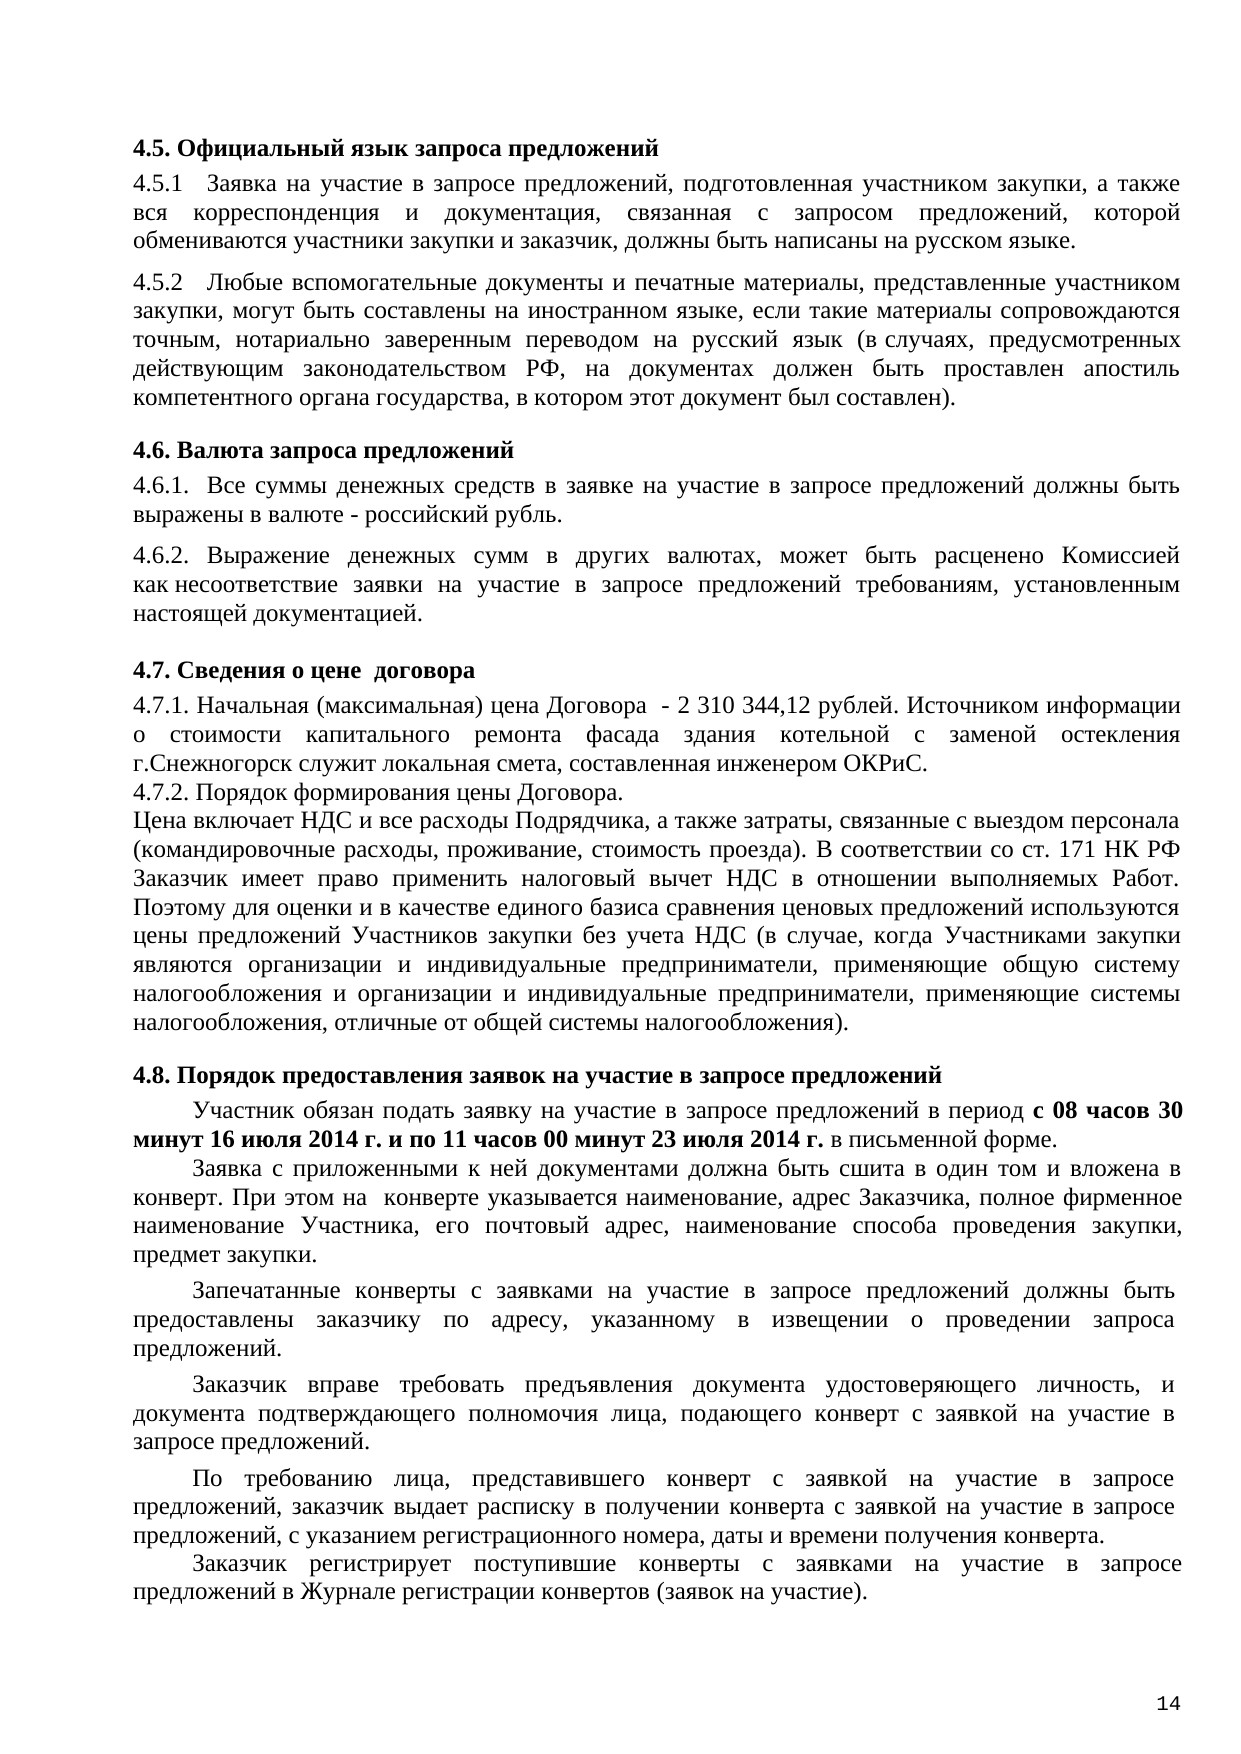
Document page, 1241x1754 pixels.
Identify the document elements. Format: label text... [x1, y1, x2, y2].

text Заказчик вправе требовать предъявления документа удостоверяющего личность, и документа подтверждающего полномочия лица, подающего конверт с заявкой на участие в запросе предложений. [133, 1369, 1176, 1455]
subtitle 4.8. Порядок предоставления заявок на участие в запросе предложений [133, 1060, 1181, 1089]
subtitle 4.7. Сведения о цене договора [133, 655, 1181, 684]
subtitle 4.5. Официальный язык запроса предложений [133, 133, 1181, 162]
text Участник обязан подать заявку на участие в запросе предложений в период с 08 часов 30 минут 16 июля 2014 г. и по 11 часов 00 минут 23 июля 2014 г. в письменной форме. [133, 1095, 1183, 1153]
list Выражение денежных сумм в других валютах, может быть расценено Комиссией как несоответствие заявки на участие в запросе предложений требованиям, установленным настоящей документацией. [133, 540, 1181, 627]
text Запечатанные конверты с заявками на участие в запросе предложений должны быть предоставлены заказчику по адресу, указанному в извещении о проведении запроса предложений. [133, 1275, 1176, 1362]
text Цена включает НДС и все расходы Подрядчика, а также затраты, связанные с выездом персонала (командировочные расходы, проживание, стоимость проезда). В соответствии со ст. 171 НК РФ Заказчик имеет право применить налоговый вычет НДС в отношении выполняемых Работ. Поэтому для оценки и в качестве единого базиса сравнения ценовых предложений используются цены предложений Участников закупки без учета НДС (в случае, когда Участниками закупки являются организации и индивидуальные предприниматели, применяющие общую систему налогообложения и организации и индивидуальные предприниматели, применяющие системы налогообложения, отличные от общей системы налогообложения). [133, 805, 1181, 1035]
subtitle 4.6. Валюта запроса предложений [133, 435, 1181, 464]
text 4.7.1. Начальная (максимальная) цена Договора - 2 310 344,12 рублей. Источником информации о стоимости капитального ремонта фасада здания котельной с заменой остекления г.Снежногорск служит локальная смета, составленная инженером ОКРиС. [133, 690, 1181, 777]
list Все суммы денежных средств в заявке на участие в запросе предложений должны быть выражены в валюте - российский рубль. [133, 470, 1181, 528]
text По требованию лица, представившего конверт с заявкой на участие в запросе предложений, заказчик выдает расписку в получении конверта с заявкой на участие в запросе предложений, с указанием регистрационного номера, даты и времени получения конверта. [133, 1463, 1176, 1549]
text Заказчик регистрирует поступившие конверты с заявками на участие в запросе предложений в Журнале регистрации конвертов (заявок на участие). [133, 1549, 1183, 1605]
text 4.7.2. Порядок формирования цены Договора. [133, 777, 1181, 805]
list Любые вспомогательные документы и печатные материалы, представленные участником закупки, могут быть составлены на иностранном языке, если такие материалы сопровождаются точным, нотариально заверенным переводом на русский язык (в случаях, предусмотренных действующим законодательством РФ, на документах должен быть проставлен апостиль компетентного органа государства, в котором этот документ был составлен). [133, 267, 1181, 410]
list Заявка на участие в запросе предложений, подготовленная участником закупки, а также вся корреспонденция и документация, связанная с запросом предложений, которой обмениваются участники закупки и заказчик, должны быть написаны на русском языке. [133, 168, 1181, 254]
text Заявка с приложенными к ней документами должна быть сшита в один том и вложена в конверт. При этом на конверте указывается наименование, адрес Заказчика, полное фирменное наименование Участника, его почтовый адрес, наименование способа проведения закупки, предмет закупки. [133, 1153, 1183, 1268]
